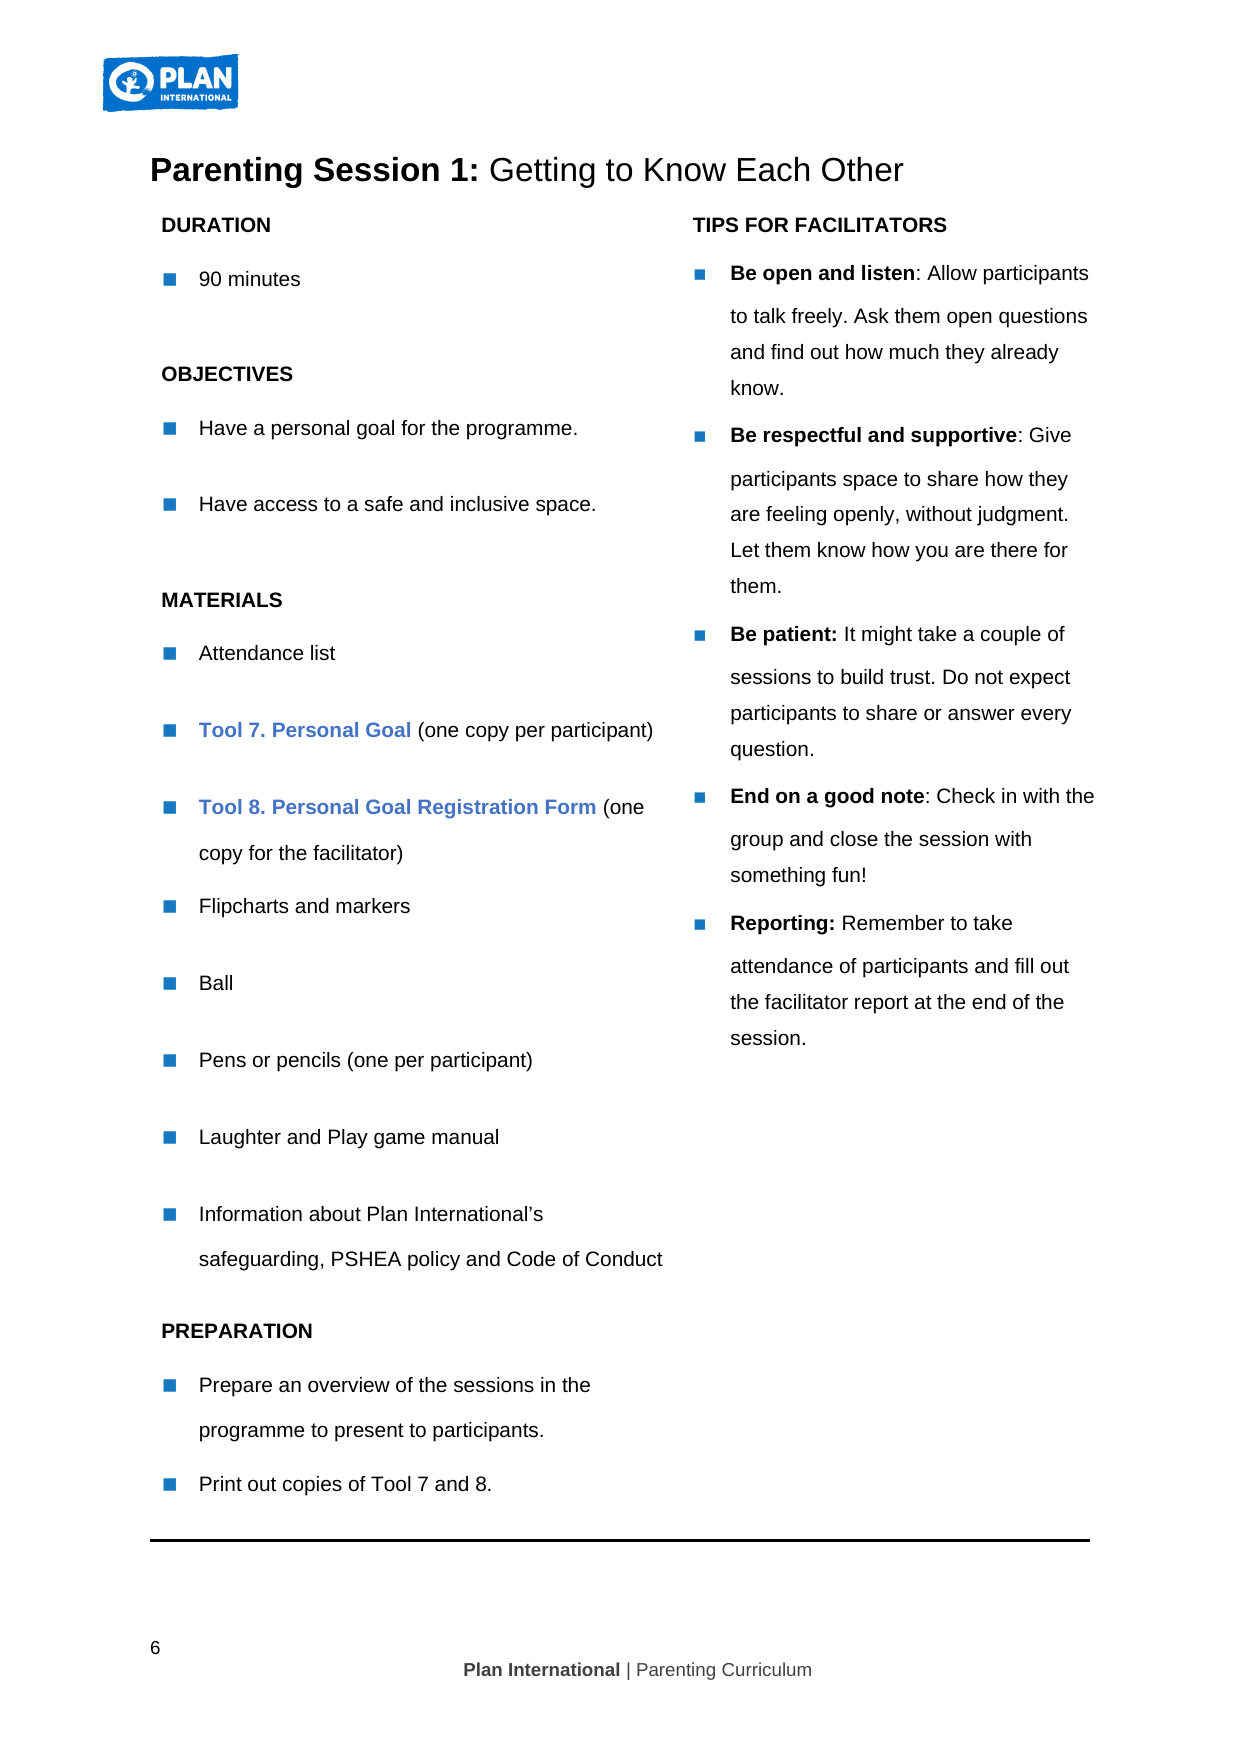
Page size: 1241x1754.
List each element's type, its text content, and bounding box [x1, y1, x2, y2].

picture [102, 54, 239, 112]
text Parenting Session 1: Getting to Know Each Other [150, 150, 1090, 188]
table_header TIPS FOR FACILITATORS Be open and listen: Allow participants to talk freely. Ask them open questions and find out how much they already know. Be respectful and supportive: Give participants space to share how they are feeling openly, without judgment. Let them know how you are there for them. Be patient: It might take a couple of sessions to build trust. Do not expect participants to share or answer every question. End on a good note: Check in with the group and close the session with something fun! Reporting: Remember to take attendance of participants and fill out the facilitator report at the end of the session. [681, 213, 1110, 1520]
table_header DURATION 90 minutes OBJECTIVES Have a personal goal for the programme. Have access to a safe and inclusive space. MATERIALS Attendance list Tool 7. Personal Goal (one copy per participant) Tool 8. Personal Goal Registration Form (one copy for the facilitator) Flipcharts and markers Ball Pens or pencils (one per participant) Laughter and Play game manual Information about Plan International’s safeguarding, PSHEA policy and Code of Conduct PREPARATION Prepare an overview of the sessions in the programme to present to participants. Print out copies of Tool 7 and 8. [150, 213, 681, 1520]
